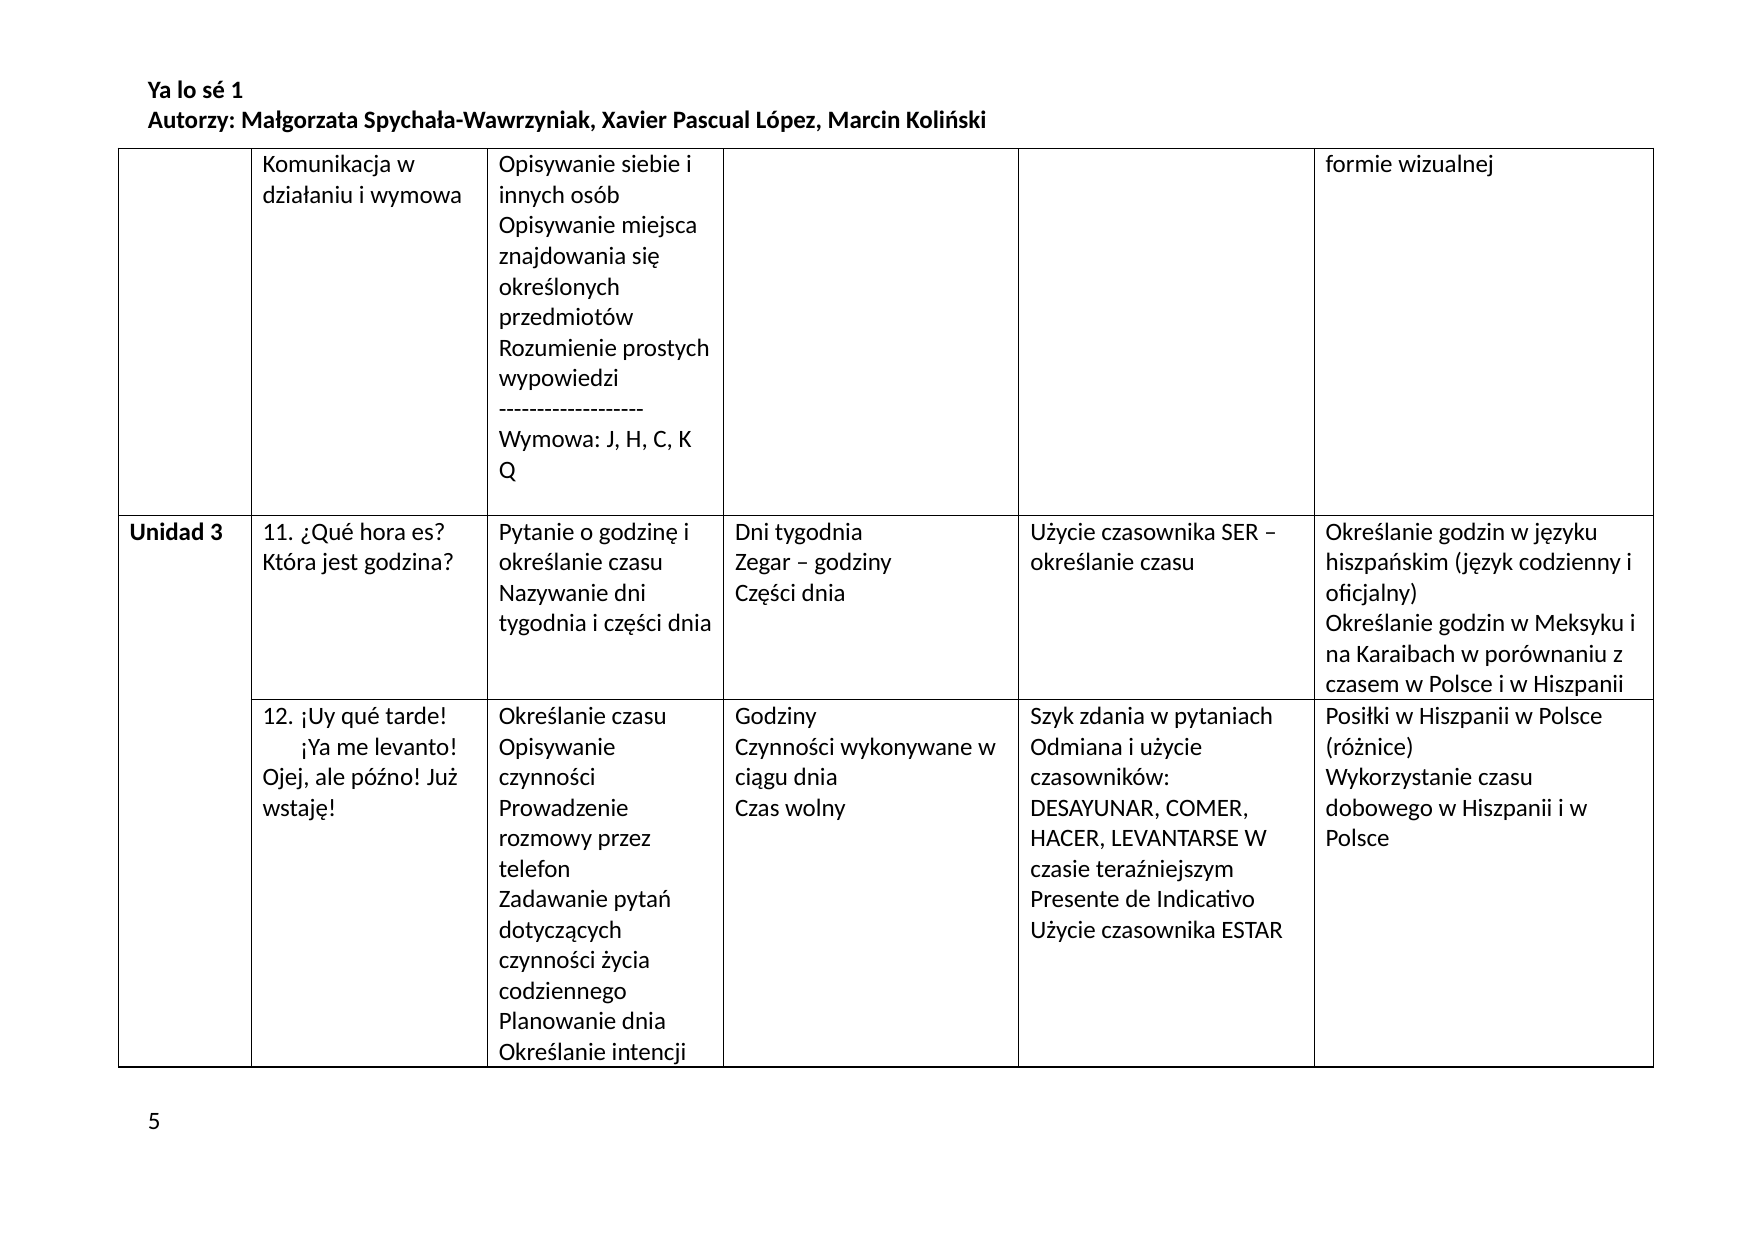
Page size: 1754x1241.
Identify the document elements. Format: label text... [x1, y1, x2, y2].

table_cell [252, 700, 487, 1066]
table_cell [488, 149, 723, 515]
table_cell Pytanie o godzinę i określanie czasu Nazywanie dni tygodnia i części dnia [488, 516, 723, 699]
table_cell Dni tygodnia Zegar – godziny Części dnia [724, 516, 1018, 699]
table_cell Określanie godzin w języku hiszpańskim (język codzienny i oficjalny) Określanie godzin w Meksyku i na Karaibach w porównaniu z czasem w Polsce i w Hiszpanii [1315, 516, 1653, 699]
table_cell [724, 700, 1018, 1066]
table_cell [488, 700, 723, 1066]
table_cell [724, 149, 1018, 515]
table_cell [1019, 700, 1314, 1066]
table_cell ¿Qué hora es? Która jest godzina? [252, 516, 487, 699]
table_cell Unidad 3 [119, 516, 251, 1066]
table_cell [1019, 149, 1314, 515]
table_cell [1315, 149, 1653, 515]
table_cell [252, 149, 487, 515]
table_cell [1315, 700, 1653, 1066]
table_cell Użycie czasownika SER – określanie czasu [1019, 516, 1314, 699]
